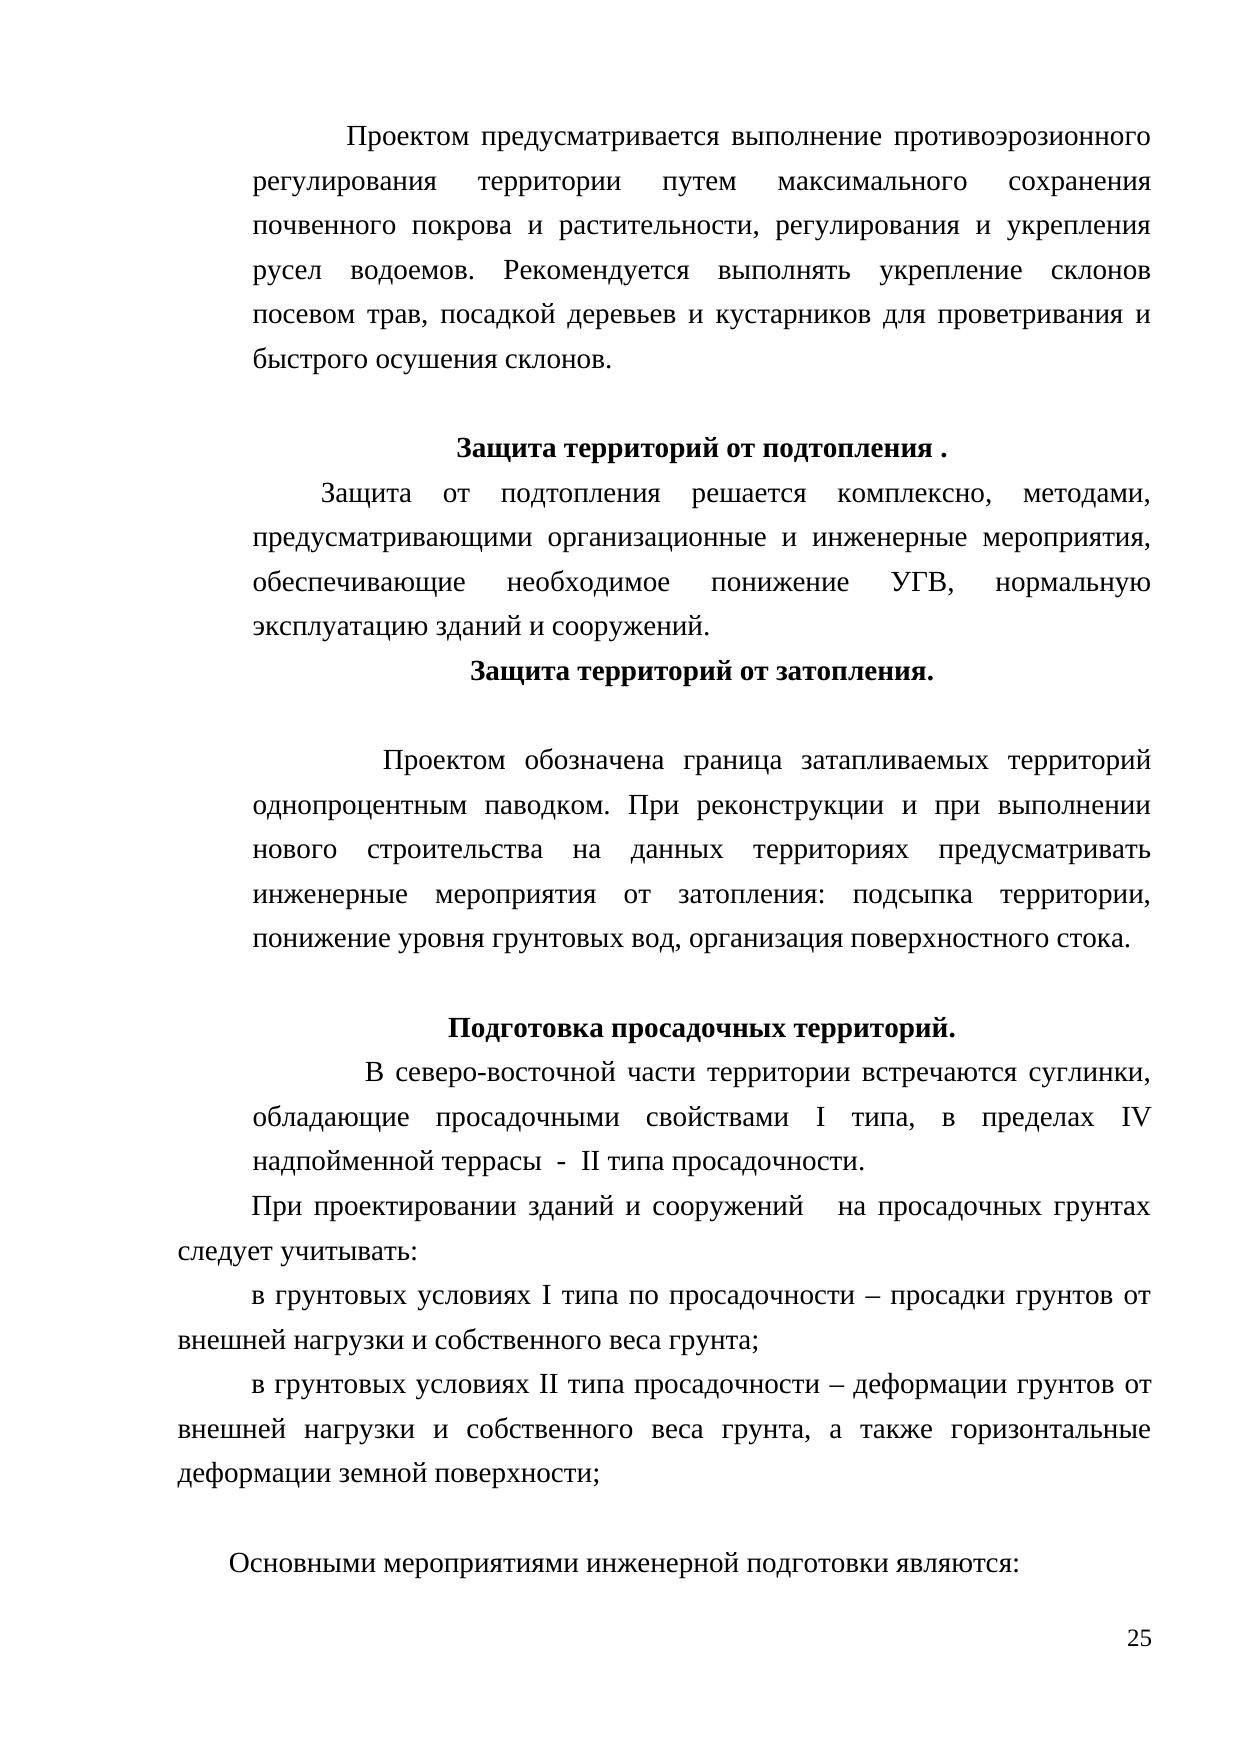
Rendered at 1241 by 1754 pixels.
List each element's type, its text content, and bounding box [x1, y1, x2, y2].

text Защита от подтопления решается комплексно, методами, предусматривающими организационные и инженерные мероприятия, обеспечивающие необходимое понижение УГВ, нормальную эксплуатацию зданий и сооружений. [252, 475, 1152, 642]
text Защита территорий от подтопления . [252, 430, 1152, 464]
text Проектом обозначена граница затапливаемых территорий однопроцентным паводком. При реконструкции и при выполнении нового строительства на данных территориях предусматривать инженерные мероприятия от затопления: подсыпка территории, понижение уровня грунтовых вод, организация поверхностного стока. [252, 742, 1152, 954]
text Защита территорий от затопления. [252, 653, 1152, 687]
text Проектом предусматривается выполнение противоэрозионного регулирования территории путем максимального сохранения почвенного покрова и растительности, регулирования и укрепления русел водоемов. Рекомендуется выполнять укрепление склонов посевом трав, посадкой деревьев и кустарников для проветривания и быстрого осушения склонов. [252, 118, 1152, 374]
text Основными мероприятиями инженерной подготовки являются: [177, 1545, 1152, 1578]
text При проектировании зданий и сооружений на просадочных грунтах следует учитывать: [177, 1188, 1152, 1266]
text в грунтовых условиях I типа по просадочности – просадки грунтов от внешней нагрузки и собственного веса грунта; [177, 1277, 1152, 1355]
text Подготовка просадочных территорий. [252, 1010, 1152, 1043]
text в грунтовых условиях II типа просадочности – деформации грунтов от внешней нагрузки и собственного веса грунта, а также горизонтальные деформации земной поверхности; [177, 1366, 1152, 1489]
text В северо-восточной части территории встречаются суглинки, обладающие просадочными свойствами I типа, в пределах IV надпойменной террасы - II типа просадочности. [252, 1054, 1152, 1177]
